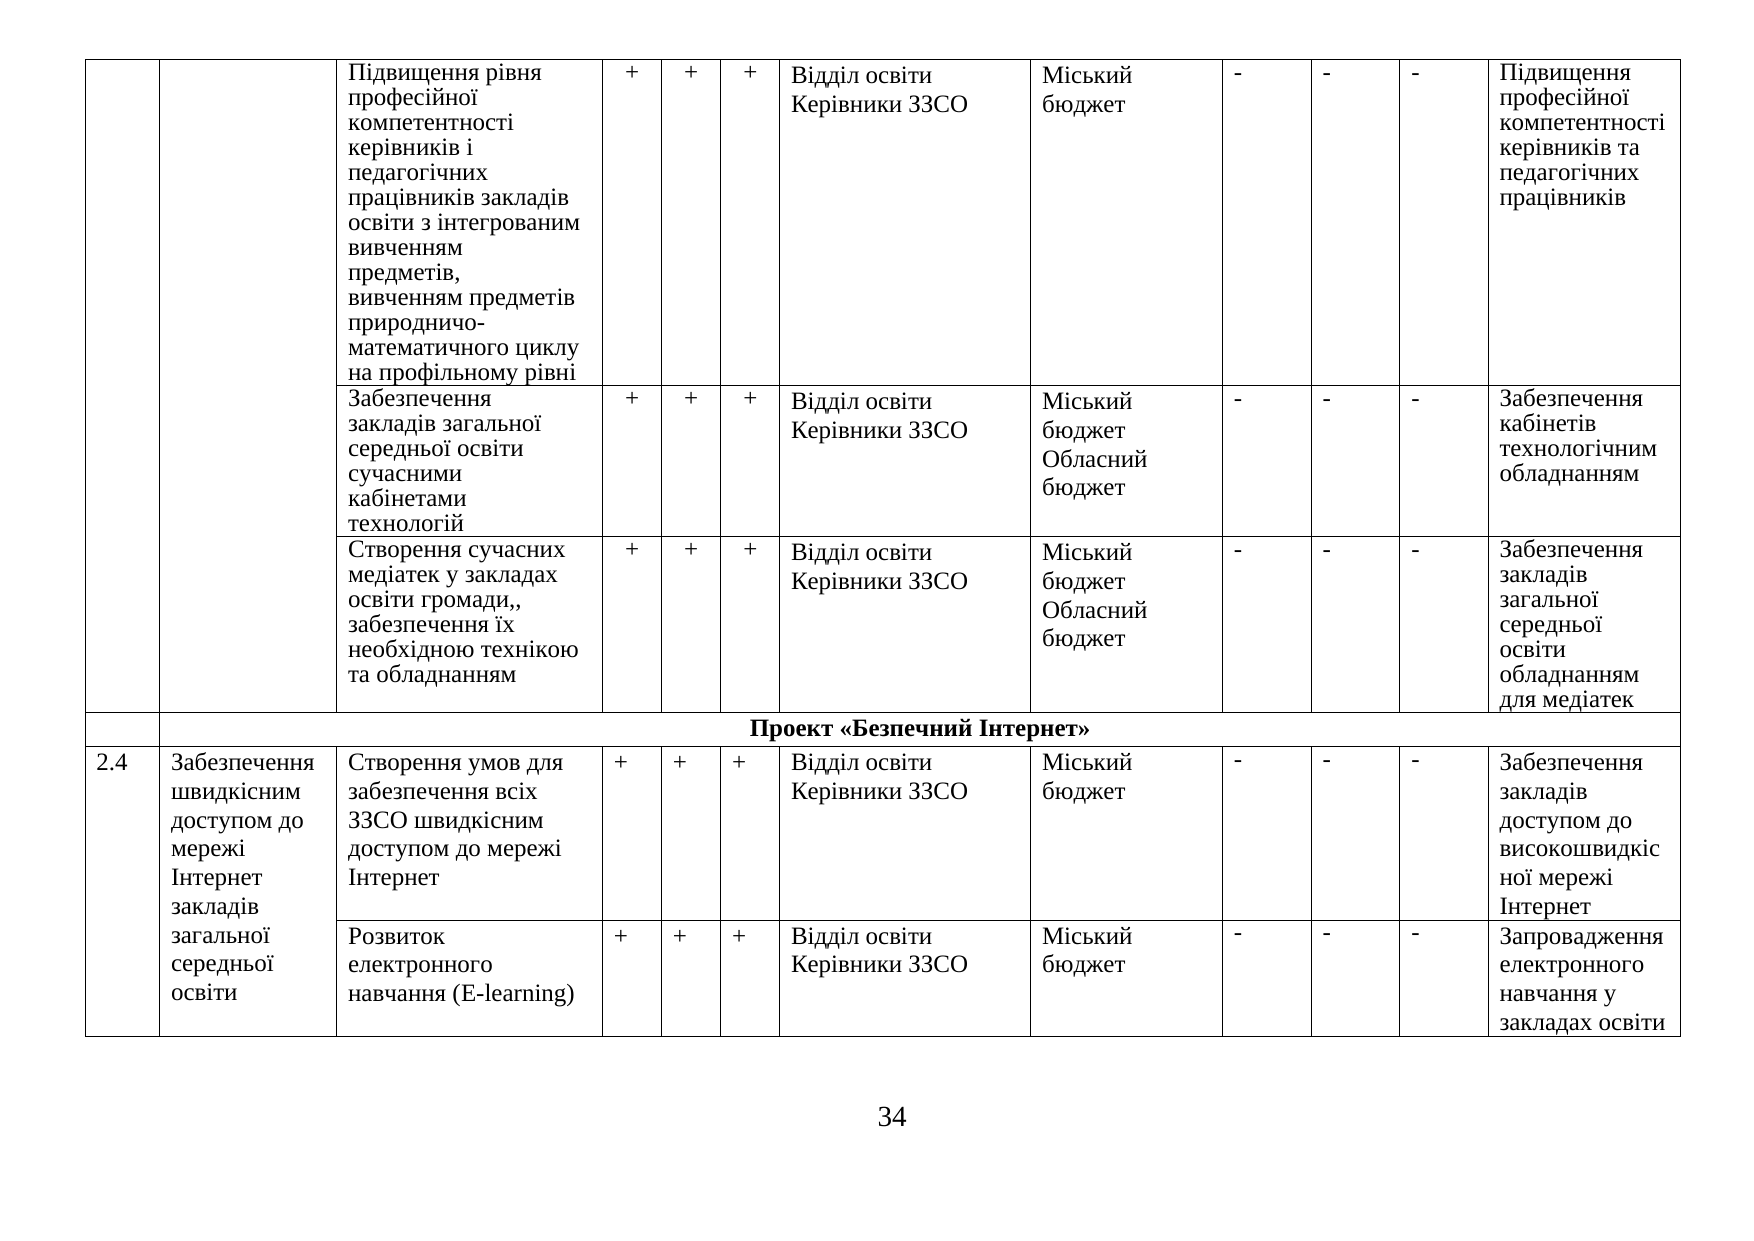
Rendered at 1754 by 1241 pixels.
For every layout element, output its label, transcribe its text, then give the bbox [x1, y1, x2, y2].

table_cell Запровадження електронного навчання у закладах освіти [1489, 921, 1680, 1036]
table_cell Міський бюджет Обласний бюджет [1031, 386, 1222, 536]
table_cell - [1400, 60, 1488, 385]
table_cell Відділ освіти Керівники ЗЗСО [780, 386, 1030, 536]
table_cell - [1400, 537, 1488, 712]
table_cell Підвищення рівня професійної компетентності керівників і педагогічних працівників закладів освіти з інтегрованим вивченням предметів, вивченням предметів природничо-математичного циклу на профільному рівні [337, 60, 602, 385]
table_cell - [1223, 386, 1311, 536]
table_cell - [1223, 921, 1311, 1036]
table_cell + [603, 60, 661, 385]
table_cell Підвищення професійної компетентності керівників та педагогічних працівників [1489, 60, 1680, 385]
table_cell Відділ освіти Керівники ЗЗСО [780, 537, 1030, 712]
table_cell + [603, 747, 661, 920]
table_cell 2.4 [86, 747, 159, 1036]
table_cell + [662, 386, 720, 536]
table_cell Створення сучасних медіатек у закладах освіти громади,, забезпечення їх необхідною технікою та обладнанням [337, 537, 602, 712]
table_cell + [721, 537, 779, 712]
table_cell - [1400, 921, 1488, 1036]
table_cell + [662, 747, 720, 920]
table_cell - [1312, 537, 1399, 712]
table_cell + [603, 537, 661, 712]
table_cell Забезпечення швидкісним доступом до мережі Інтернет закладів загальної середньої освіти [160, 747, 336, 1036]
table_cell + [721, 60, 779, 385]
table_cell Розвиток електронного навчання (E-learning) [337, 921, 602, 1036]
table_cell Забезпечення закладів загальної середньої освіти сучасними кабінетами технологій [337, 386, 602, 536]
table_cell Міський бюджет [1031, 921, 1222, 1036]
table_cell [86, 713, 159, 746]
table_cell Забезпечення закладів доступом до високошвидкісної мережі Інтернет [1489, 747, 1680, 920]
table_cell - [1223, 747, 1311, 920]
table_cell Проект «Безпечний Інтернет» [160, 713, 1680, 746]
table_cell Міський бюджет Обласний бюджет [1031, 537, 1222, 712]
table_cell Створення умов для забезпечення всіх ЗЗСО швидкісним доступом до мережі Інтернет [337, 747, 602, 920]
table_cell + [603, 921, 661, 1036]
table_cell - [1400, 386, 1488, 536]
table_cell - [1312, 747, 1399, 920]
table_cell + [603, 386, 661, 536]
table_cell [780, 921, 1030, 1036]
table_cell - [1312, 921, 1399, 1036]
table_cell Відділ освіти Керівники ЗЗСО [780, 747, 1030, 920]
table_cell - [1312, 60, 1399, 385]
table_cell - [1312, 386, 1399, 536]
table_cell - [1223, 537, 1311, 712]
table_cell + [721, 386, 779, 536]
table_cell + [721, 747, 779, 920]
table_cell - [1223, 60, 1311, 385]
table_cell Забезпечення кабінетів технологічним обладнанням [1489, 386, 1680, 536]
table_cell Міський бюджет [1031, 747, 1222, 920]
table_cell + [662, 537, 720, 712]
table_cell Забезпечення закладів загальної середньої освіти обладнанням для медіатек [1489, 537, 1680, 712]
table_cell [780, 60, 1030, 385]
table_cell + [662, 60, 720, 385]
table_cell - [1400, 747, 1488, 920]
table_cell + [721, 921, 779, 1036]
table_cell + [662, 921, 720, 1036]
table_cell Міський бюджет [1031, 60, 1222, 385]
